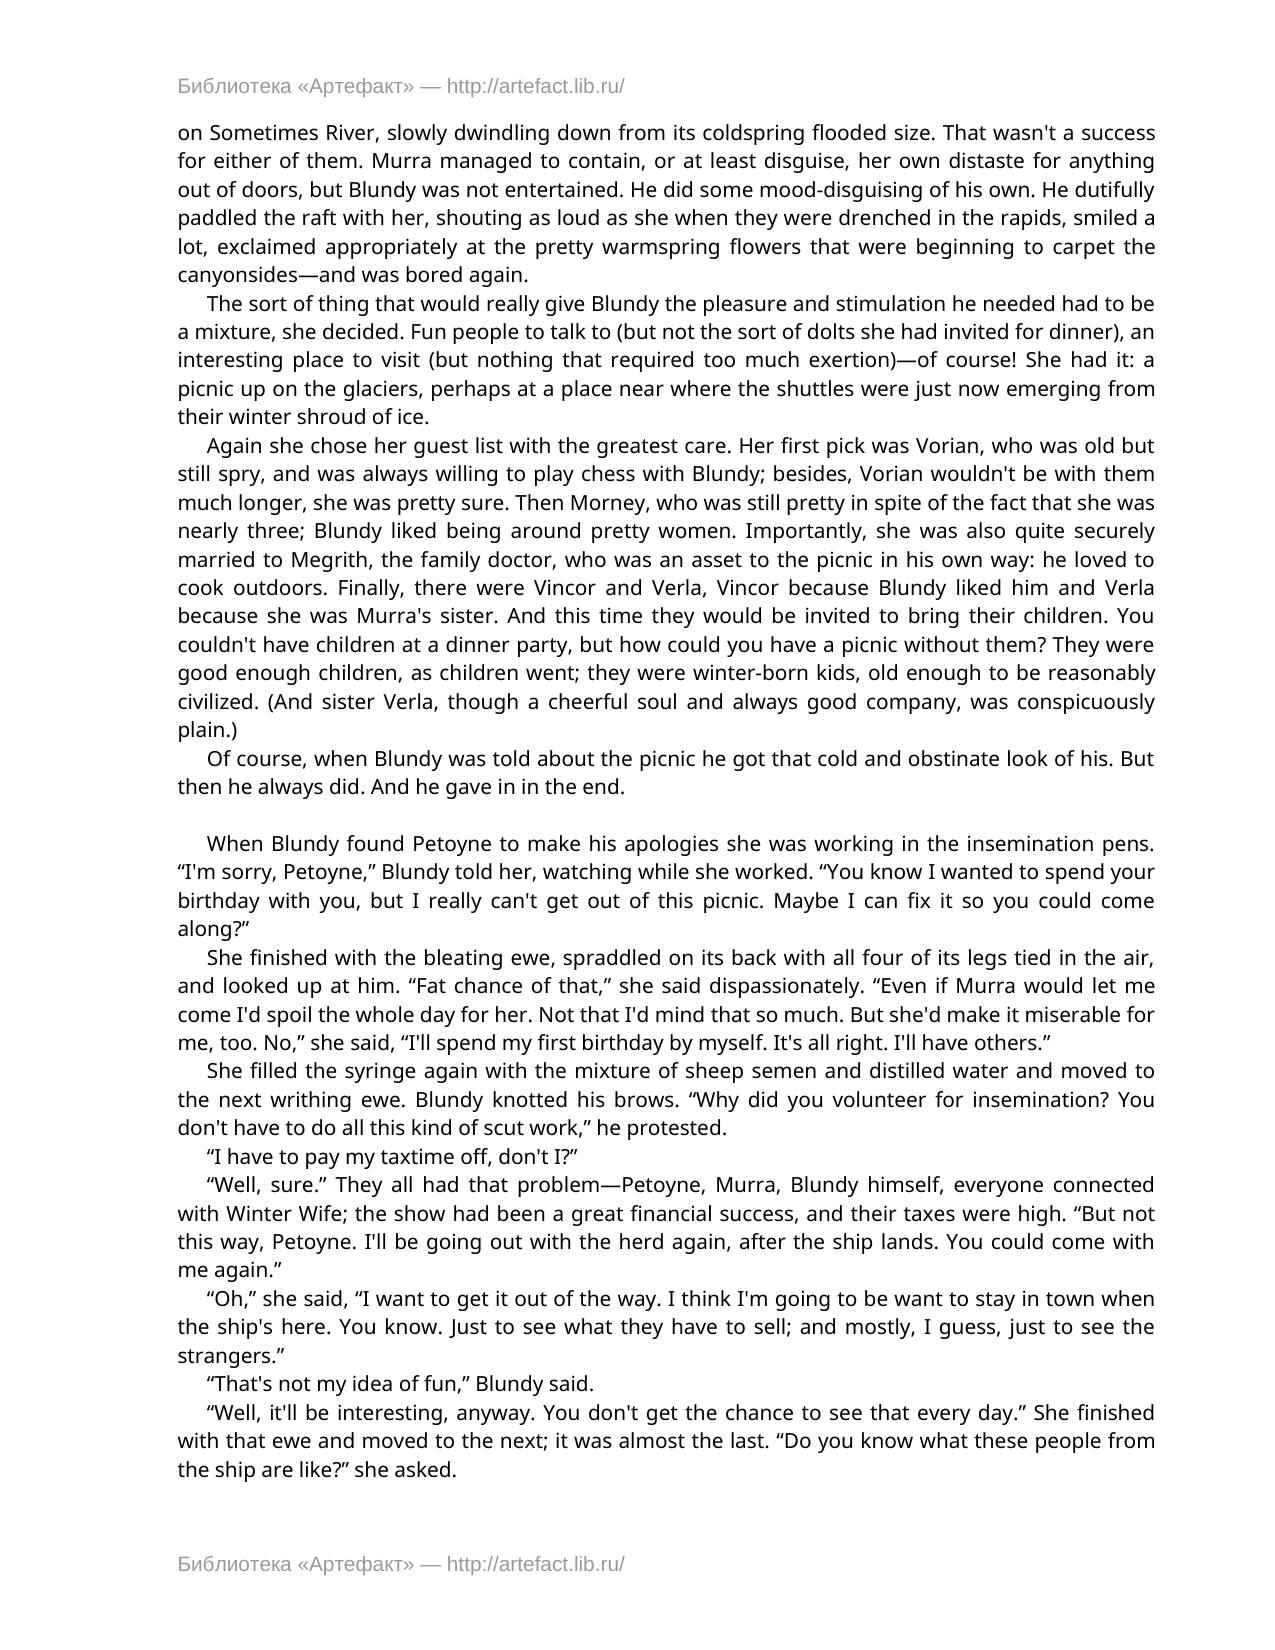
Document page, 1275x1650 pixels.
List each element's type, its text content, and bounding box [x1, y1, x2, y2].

text She finished with the bleating ewe, spraddled on its back with all four of its legs tied in the air, and looked up at him. “Fat chance of that,” she said dispassionately. “Even if Murra would let me come I'd spoil the whole day for her. Not that I'd mind that so much. But she'd make it miserable for me, too. No,” she said, “I'll spend my first birthday by myself. It's all right. I'll have others.” [177, 943, 1157, 1057]
text “Oh,” she said, “I want to get it out of the way. I think I'm going to be want to stay in town when the ship's here. You know. Just to see what they have to sell; and mostly, I guess, just to see the strangers.” [177, 1284, 1157, 1369]
text Of course, when Blundy was told about the picnic he got that cold and obstinate look of his. But then he always did. And he gave in in the end. [177, 744, 1157, 801]
text Again she chose her guest list with the greatest care. Her first pick was Vorian, who was old but still spry, and was always willing to play chess with Blundy; besides, Vorian wouldn't be with them much longer, she was pretty sure. Then Morney, who was still pretty in spite of the fact that she was nearly three; Blundy liked being around pretty women. Importantly, she was also quite securely married to Megrith, the family doctor, who was an asset to the picnic in his own way: he loved to cook outdoors. Finally, there were Vincor and Verla, Vincor because Blundy liked him and Verla because she was Murra's sister. And this time they would be invited to bring their children. You couldn't have children at a dinner party, but how could you have a picnic without them? They were good enough children, as children went; they were winter-born kids, old enough to be reasonably civilized. (And sister Verla, though a cheerful soul and always good company, was conspicuously plain.) [177, 431, 1157, 744]
text She filled the syringe again with the mixture of sheep semen and distilled water and moved to the next writhing ewe. Blundy knotted his brows. “Why did you volunteer for insemination? You don't have to do all this kind of scut work,” he protested. [177, 1057, 1157, 1142]
text “Well, it'll be interesting, anyway. You don't get the chance to see that every day.” She finished with that ewe and moved to the next; it was almost the last. “Do you know what these people from the ship are like?” she asked. [177, 1398, 1157, 1483]
text When Blundy found Petoyne to make his apologies she was working in the insemination pens. “I'm sorry, Petoyne,” Blundy told her, watching while she worked. “You know I wanted to spend your birthday with you, but I really can't get out of this picnic. Maybe I can fix it so you could come along?” [177, 829, 1157, 943]
text “Well, sure.” They all had that problem—Petoyne, Murra, Blundy himself, everyone connected with Winter Wife; the show had been a great financial success, and their taxes were high. “But not this way, Petoyne. I'll be going out with the herd again, after the ship lands. You could come with me again.” [177, 1170, 1157, 1284]
text “That's not my idea of fun,” Blundy said. [177, 1369, 1157, 1398]
text The sort of thing that would really give Blundy the pleasure and stimulation he needed had to be a mixture, she decided. Fun people to talk to (but not the sort of dolts she had invited for dinner), an interesting place to visit (but nothing that required too much exertion)—of course! She had it: a picnic up on the glaciers, perhaps at a place near where the shuttles were just now emerging from their winter shroud of ice. [177, 289, 1157, 431]
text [177, 118, 1157, 289]
text “I have to pay my taxtime off, don't I?” [177, 1142, 1157, 1170]
